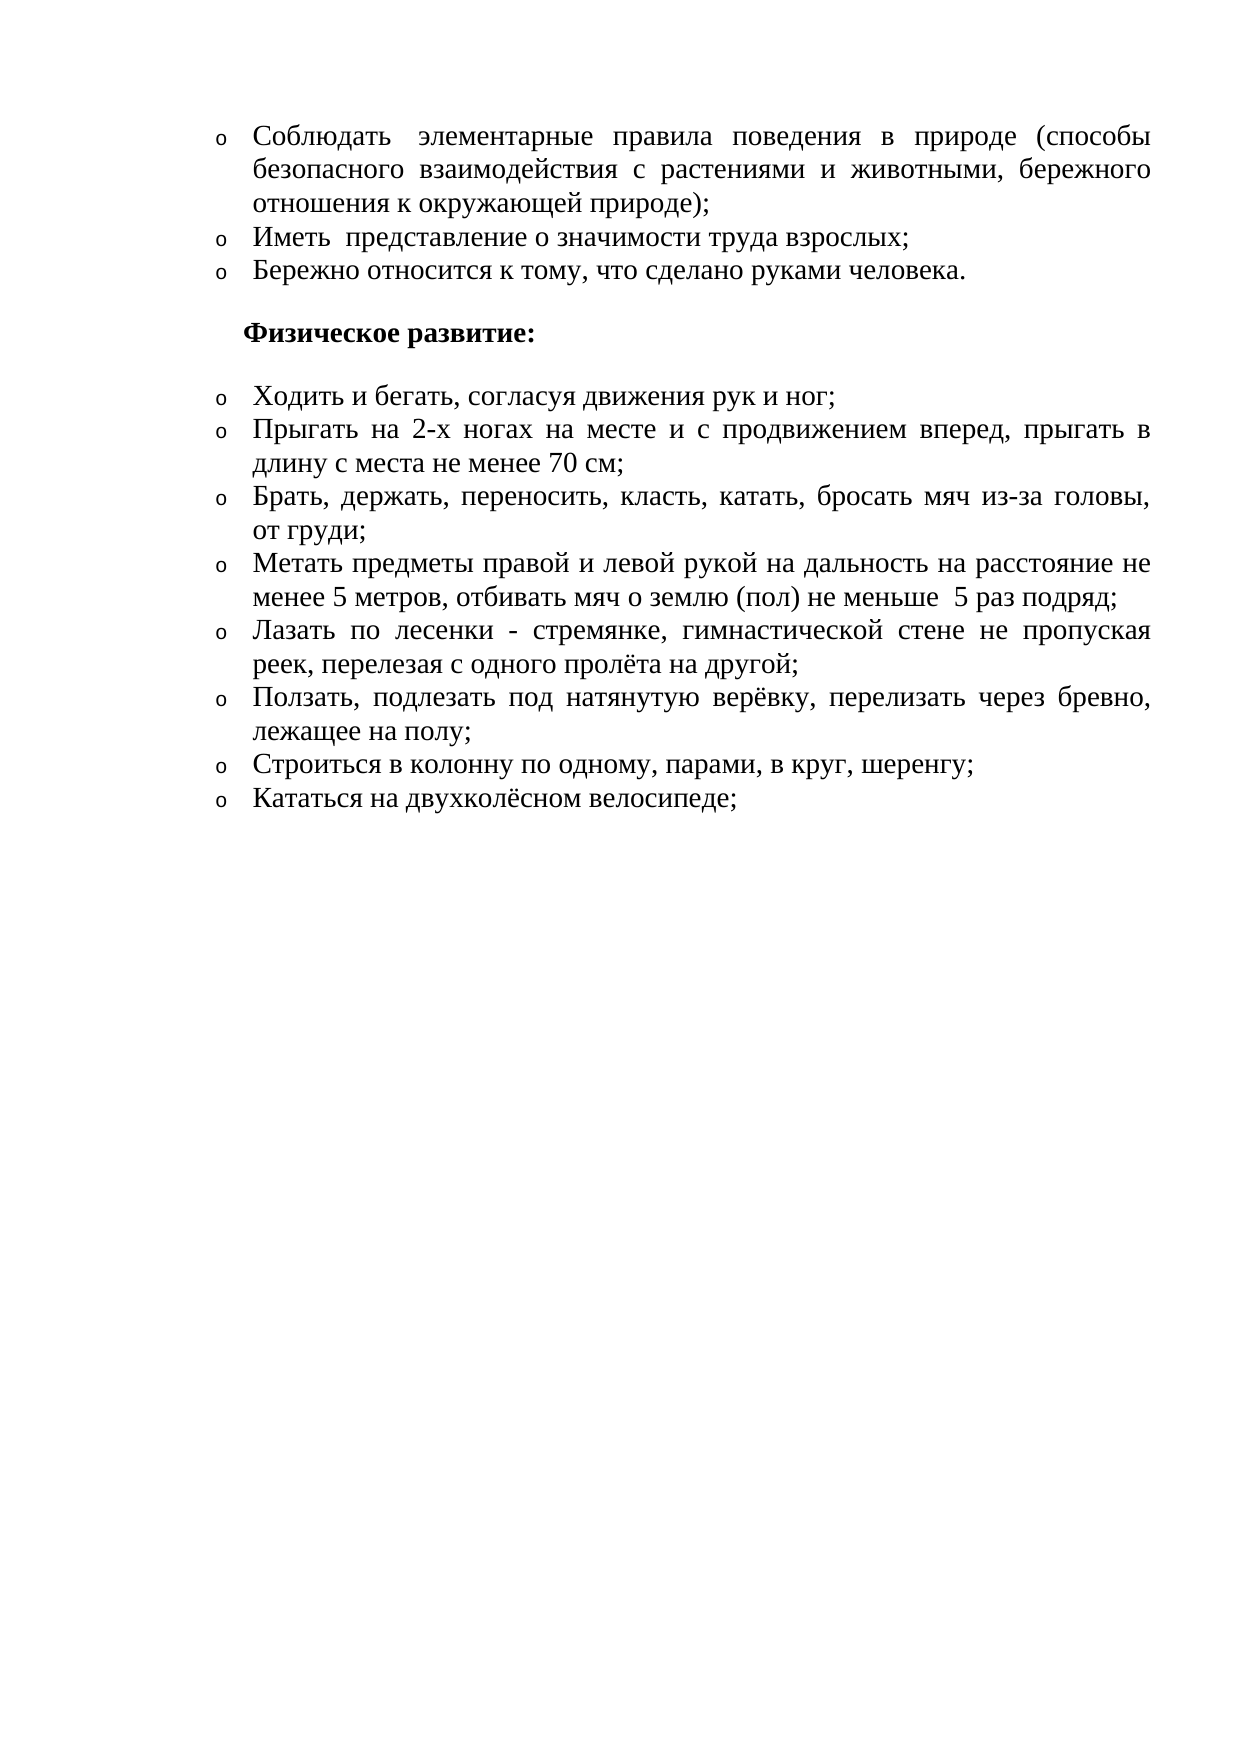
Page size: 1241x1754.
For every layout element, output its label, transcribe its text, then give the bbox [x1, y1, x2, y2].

list Кататься на двухколёсном велосипеде; [215, 780, 1152, 814]
list Строиться в колонну по одному, парами, в круг, шеренгу; [215, 747, 1152, 780]
list Брать, держать, переносить, класть, катать, бросать мяч из-за головы, от груди; [215, 478, 1152, 545]
list Лазать по лесенки - стремянке, гимнастической стене не пропуская реек, перелезая с одного пролёта на другой; [215, 612, 1152, 679]
list Метать предметы правой и левой рукой на дальность на расстояние не менее 5 метров, отбивать мяч о землю (пол) не меньше 5 раз подряд; [215, 545, 1152, 612]
list Бережно относится к тому, что сделано руками человека. [215, 252, 1152, 286]
list Ходить и бегать, согласуя движения рук и ног; [215, 378, 1152, 411]
list Прыгать на 2-х ногах на месте и с продвижением вперед, прыгать в длину с места не менее 70 см; [215, 411, 1152, 478]
text Физическое развитие: [177, 315, 1152, 348]
list Иметь представление о значимости труда взрослых; [215, 219, 1152, 252]
list Ползать, подлезать под натянутую верёвку, перелизать через бревно, лежащее на полу; [215, 679, 1152, 747]
list Соблюдать элементарные правила поведения в природе (способы безопасного взаимодействия с растениями и животными, бережного отношения к окружающей природе); [215, 118, 1152, 219]
